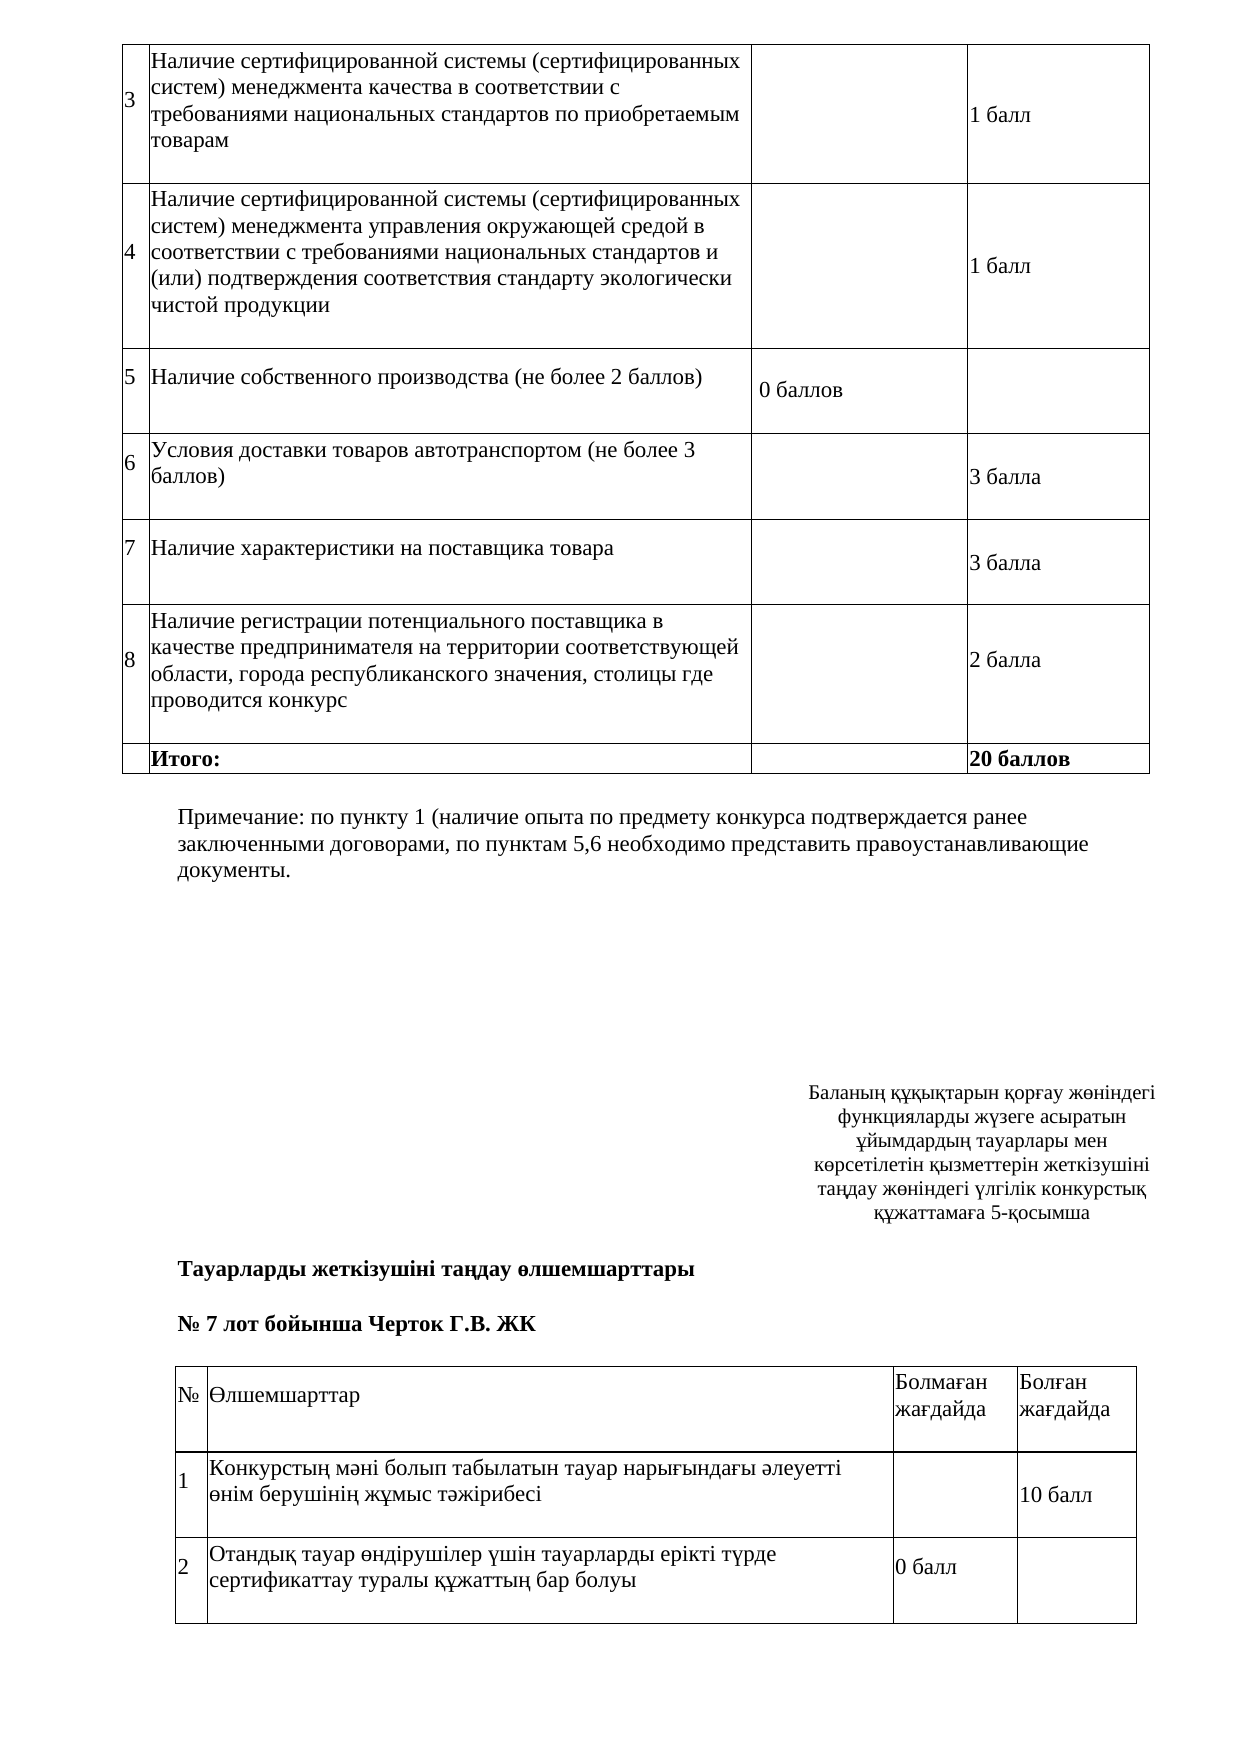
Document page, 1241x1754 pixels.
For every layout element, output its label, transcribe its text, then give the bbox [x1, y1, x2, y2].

table_header Өлшемшарттар [208, 1367, 893, 1451]
table_cell [752, 520, 967, 604]
table_cell [752, 434, 967, 519]
table_cell 20 баллов [968, 744, 1149, 773]
table_cell 3 [123, 45, 149, 183]
table_cell 3 балла [968, 434, 1149, 519]
table_cell Наличие регистрации потенциального поставщика в качестве предпринимателя на территории соответствующей области, города республиканского значения, столицы где проводится конкурс [150, 605, 751, 743]
table_cell 10 балл [1018, 1453, 1136, 1537]
table_cell 7 [123, 520, 149, 604]
table_cell [1018, 1538, 1136, 1623]
table_cell [752, 744, 967, 773]
table_cell Конкурстың мәні болып табылатын тауар нарығындағы әлеуетті өнім берушінің жұмыс тәжірибесі [208, 1453, 893, 1537]
table_cell 1 балл [968, 45, 1149, 183]
table_cell Наличие собственного производства (не более 2 баллов) [150, 349, 751, 433]
table_cell Итого: [150, 744, 751, 773]
table_cell Наличие сертифицированной системы (сертифицированных систем) менеджмента качества в соответствии с требованиями национальных стандартов по приобретаемым товарам [150, 45, 751, 183]
table_header Болмаған жағдайда [894, 1367, 1017, 1451]
table_cell 2 [176, 1538, 207, 1623]
table_cell 2 балла [968, 605, 1149, 743]
table_cell [752, 605, 967, 743]
table_cell [968, 349, 1149, 433]
table_cell 5 [123, 349, 149, 433]
table_cell [123, 744, 149, 773]
table_cell [752, 184, 967, 347]
table_cell Наличие характеристики на поставщика товара [150, 520, 751, 604]
table_header № [176, 1367, 207, 1451]
table_cell 3 балла [968, 520, 1149, 604]
subtitle № 7 лот бойынша Черток Г.В. ЖК [177, 1310, 1152, 1337]
table_cell 1 балл [968, 184, 1149, 347]
table_cell 8 [123, 605, 149, 743]
table_cell Наличие сертифицированной системы (сертифицированных систем) менеджмента управления окружающей средой в соответствии с требованиями национальных стандартов и (или) подтверждения соответствия стандарту экологически чистой продукции [150, 184, 751, 347]
table_cell 1 [176, 1453, 207, 1537]
table_cell 0 балл [894, 1538, 1017, 1623]
table_header Баланың құқықтарын қорғау жөніндегі функцияларды жүзеге асыратын ұйымдардың тауарлары мен көрсетілетін қызметтерін жеткізушіні таңдау жөніндегі үлгілік конкурстық құжаттамаға 5-қосымша [801, 1078, 1163, 1226]
subtitle Тауарларды жеткізушіні таңдау өлшемшарттары [177, 1255, 1152, 1281]
table_cell 4 [123, 184, 149, 347]
table_cell 0 баллов [752, 349, 967, 433]
text Примечание: по пункту 1 (наличие опыта по предмету конкурса подтверждается ранее заключенными договорами, по пунктам 5,6 необходимо представить правоустанавливающие документы. [177, 803, 1152, 882]
table_cell 6 [123, 434, 149, 519]
table_cell Условия доставки товаров автотранспортом (не более 3 баллов) [150, 434, 751, 519]
table_cell [894, 1453, 1017, 1537]
table_header Болған жағдайда [1018, 1367, 1136, 1451]
table_cell Отандық тауар өндірушілер үшін тауарларды ерікті түрде сертификаттау туралы құжаттың бар болуы [208, 1538, 893, 1623]
table_cell [752, 45, 967, 183]
